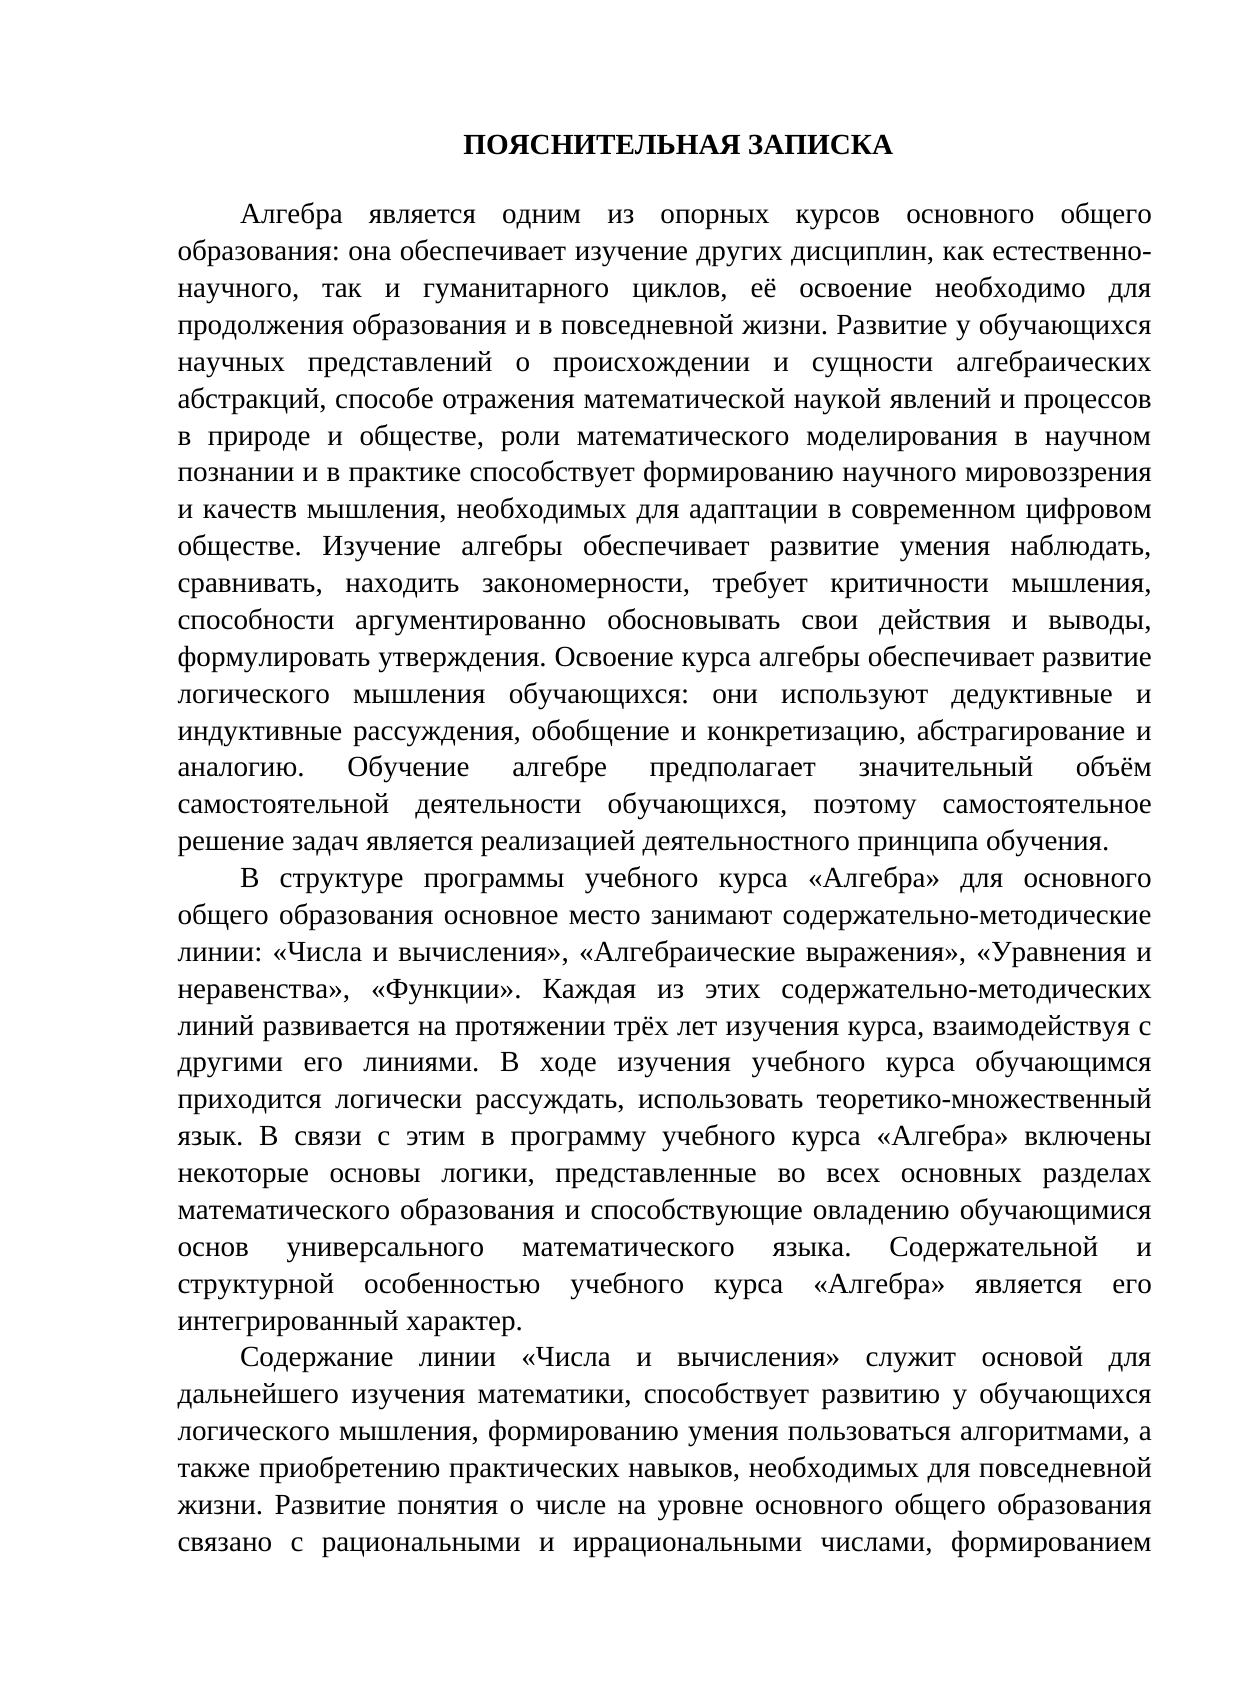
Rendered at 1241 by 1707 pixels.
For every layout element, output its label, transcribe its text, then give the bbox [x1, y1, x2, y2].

text ‌​ ПОЯСНИТЕЛЬНАЯ ЗАПИСКА [190, 127, 1152, 161]
text В структуре программы учебного курса «Алгебра» для основного общего образования основное место занимают содержательно-методические линии: «Числа и вычисления», «Алгебраические выражения», «Уравнения и неравенства», «Функции». Каждая из этих содержательно-методических линий развивается на протяжении трёх лет изучения курса, взаимодействуя с другими его линиями. В ходе изучения учебного курса обучающимся приходится логически рассуждать, использовать теоретико-множественный язык. В связи с этим в программу учебного курса «Алгебра» включены некоторые основы логики, представленные во всех основных разделах математического образования и способствующие овладению обучающимися основ универсального математического языка. Содержательной и структурной особенностью учебного курса «Алгебра» является его интегрированный характер. [177, 860, 1152, 1336]
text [177, 1339, 1152, 1557]
text Алгебра является одним из опорных курсов основного общего образования: она обеспечивает изучение других дисциплин, как естественно-научного, так и гуманитарного циклов, её освоение необходимо для продолжения образования и в повседневной жизни. Развитие у обучающихся научных представлений о происхождении и сущности алгебраических абстракций, способе отражения математической наукой явлений и процессов в природе и обществе, роли математического моделирования в научном познании и в практике способствует формированию научного мировоззрения и качеств мышления, необходимых для адаптации в современном цифровом обществе. Изучение алгебры обеспечивает развитие умения наблюдать, сравнивать, находить закономерности, требует критичности мышления, способности аргументированно обосновывать свои действия и выводы, формулировать утверждения. Освоение курса алгебры обеспечивает развитие логического мышления обучающихся: они используют дедуктивные и индуктивные рассуждения, обобщение и конкретизацию, абстрагирование и аналогию. Обучение алгебре предполагает значительный объём самостоятельной деятельности обучающихся, поэтому самостоятельное решение задач является реализацией деятельностного принципа обучения. [177, 196, 1152, 857]
